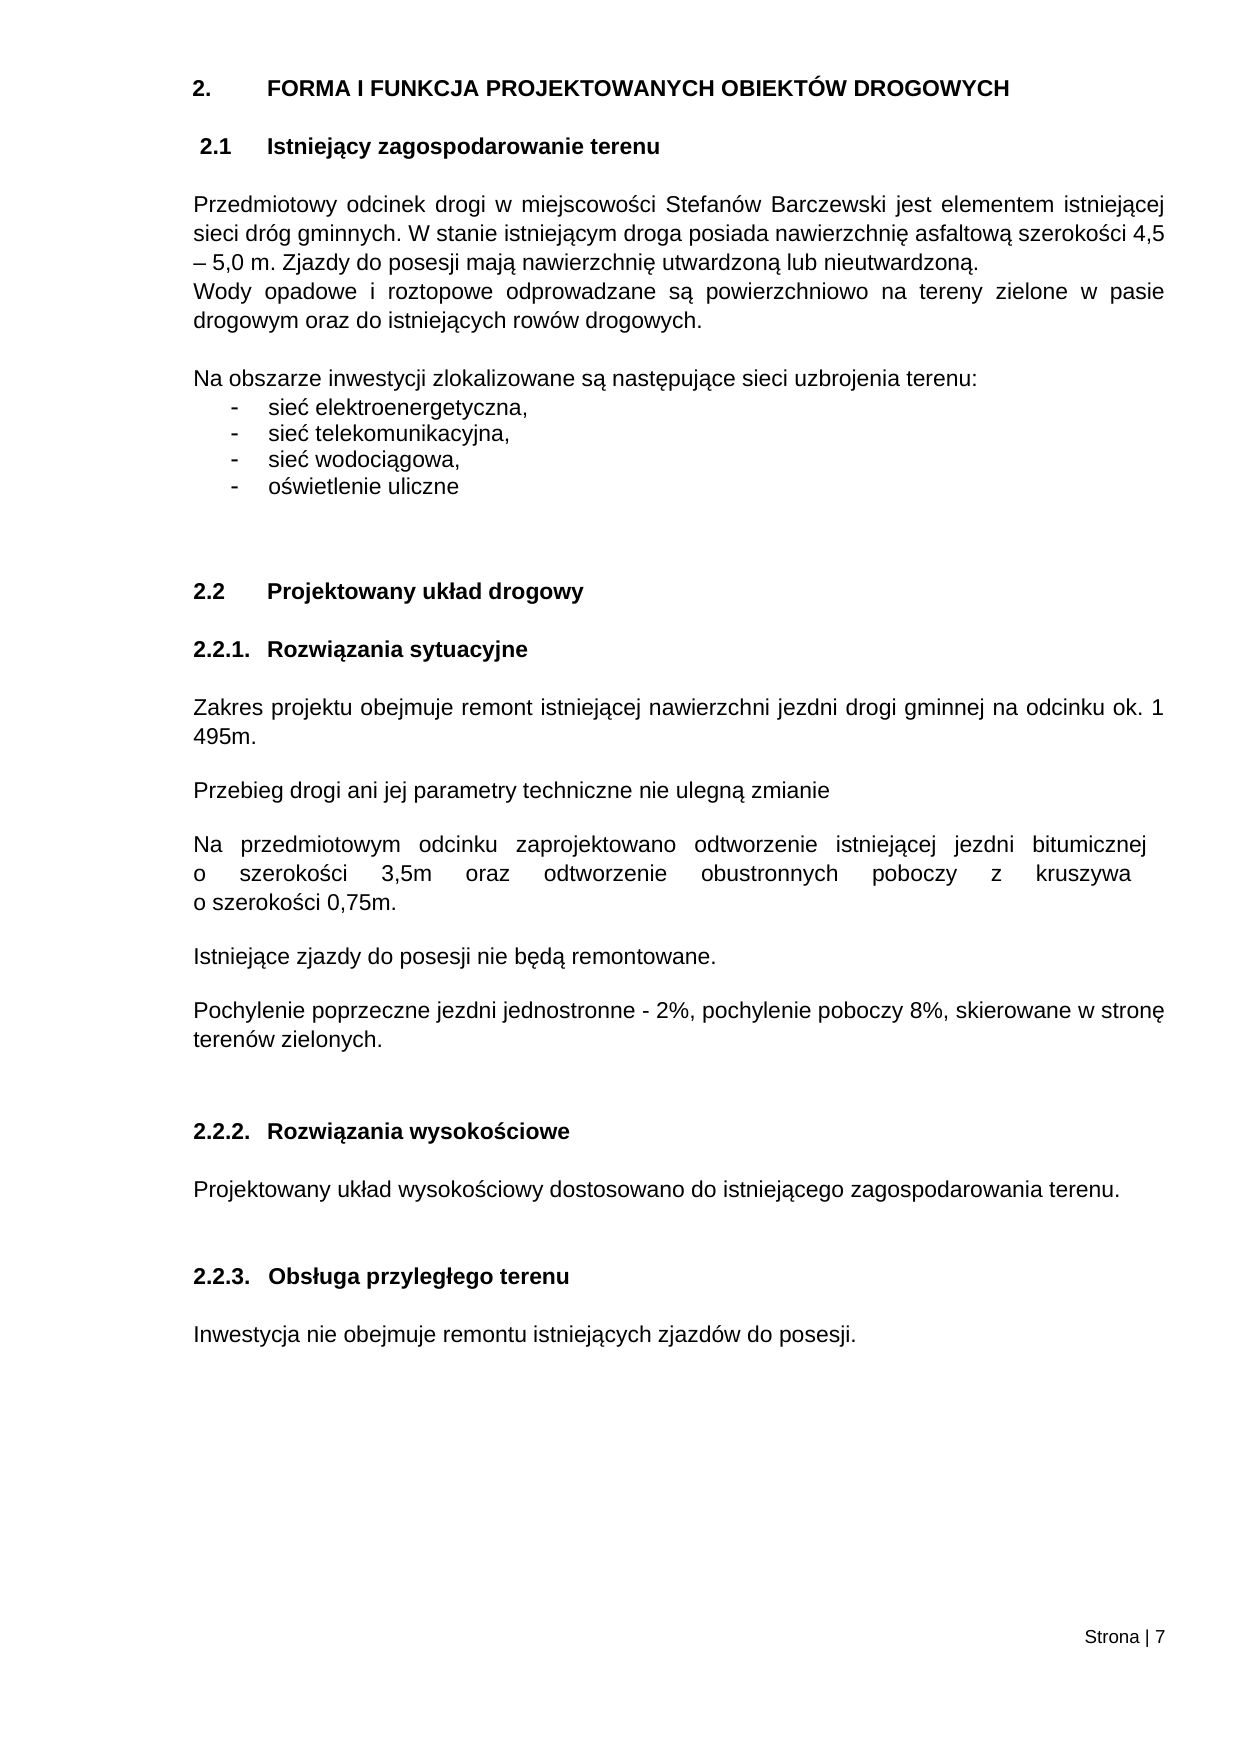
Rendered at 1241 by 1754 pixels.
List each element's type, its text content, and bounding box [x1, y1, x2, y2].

text Pochylenie poprzeczne jezdni jednostronne - 2%, pochylenie poboczy 8%, skierowane w stronę terenów zielonych. [193, 997, 1165, 1052]
text Przedmiotowy odcinek drogi w miejscowości Stefanów Barczewski jest elementem istniejącej sieci dróg gminnych. W stanie istniejącym droga posiada nawierzchnię asfaltową szerokości 4,5 – 5,0 m. Zjazdy do posesji mają nawierzchnię utwardzoną lub nieutwardzoną. [193, 191, 1165, 275]
text 2.2.1. Rozwiązania sytuacyjne [193, 636, 1165, 662]
text Na przedmiotowym odcinku zaprojektowano odtworzenie istniejącej jezdni bitumicznej o szerokości 3,5m oraz odtworzenie obustronnych poboczy z kruszywa o szerokości 0,75m. [193, 831, 1165, 915]
text Na obszarze inwestycji zlokalizowane są następujące sieci uzbrojenia terenu: [193, 364, 1165, 391]
subtitle FORMA I FUNKCJA PROJEKTOWANYCH OBIEKTÓW DROGOWYCH [192, 75, 1165, 101]
text Inwestycja nie obejmuje remontu istniejących zjazdów do posesji. [193, 1321, 1165, 1347]
list sieć wodociągowa, [231, 446, 1165, 473]
list sieć telekomunikacyjna, [231, 420, 1165, 446]
text Istniejące zjazdy do posesji nie będą remontowane. [193, 943, 1165, 969]
list sieć elektroenergetyczna, [231, 393, 1165, 420]
text Projektowany układ wysokościowy dostosowano do istniejącego zagospodarowania terenu. [193, 1176, 1165, 1203]
text Zakres projektu obejmuje remont istniejącej nawierzchni jezdni drogi gminnej na odcinku ok. 1 495m. [193, 694, 1165, 749]
text 2.2.2. Rozwiązania wysokościowe [193, 1118, 1165, 1145]
list Obsługa przyległego terenu [193, 1263, 1165, 1289]
text Wody opadowe i roztopowe odprowadzane są powierzchniowo na tereny zielone w pasie drogowym oraz do istniejących rowów drogowych. [193, 278, 1165, 333]
text 2.1 Istniejący zagospodarowanie terenu [193, 133, 1165, 159]
text 2.2 Projektowany układ drogowy [193, 578, 1165, 604]
list oświetlenie uliczne [231, 473, 1165, 499]
text Przebieg drogi ani jej parametry techniczne nie ulegną zmianie [193, 777, 1165, 803]
